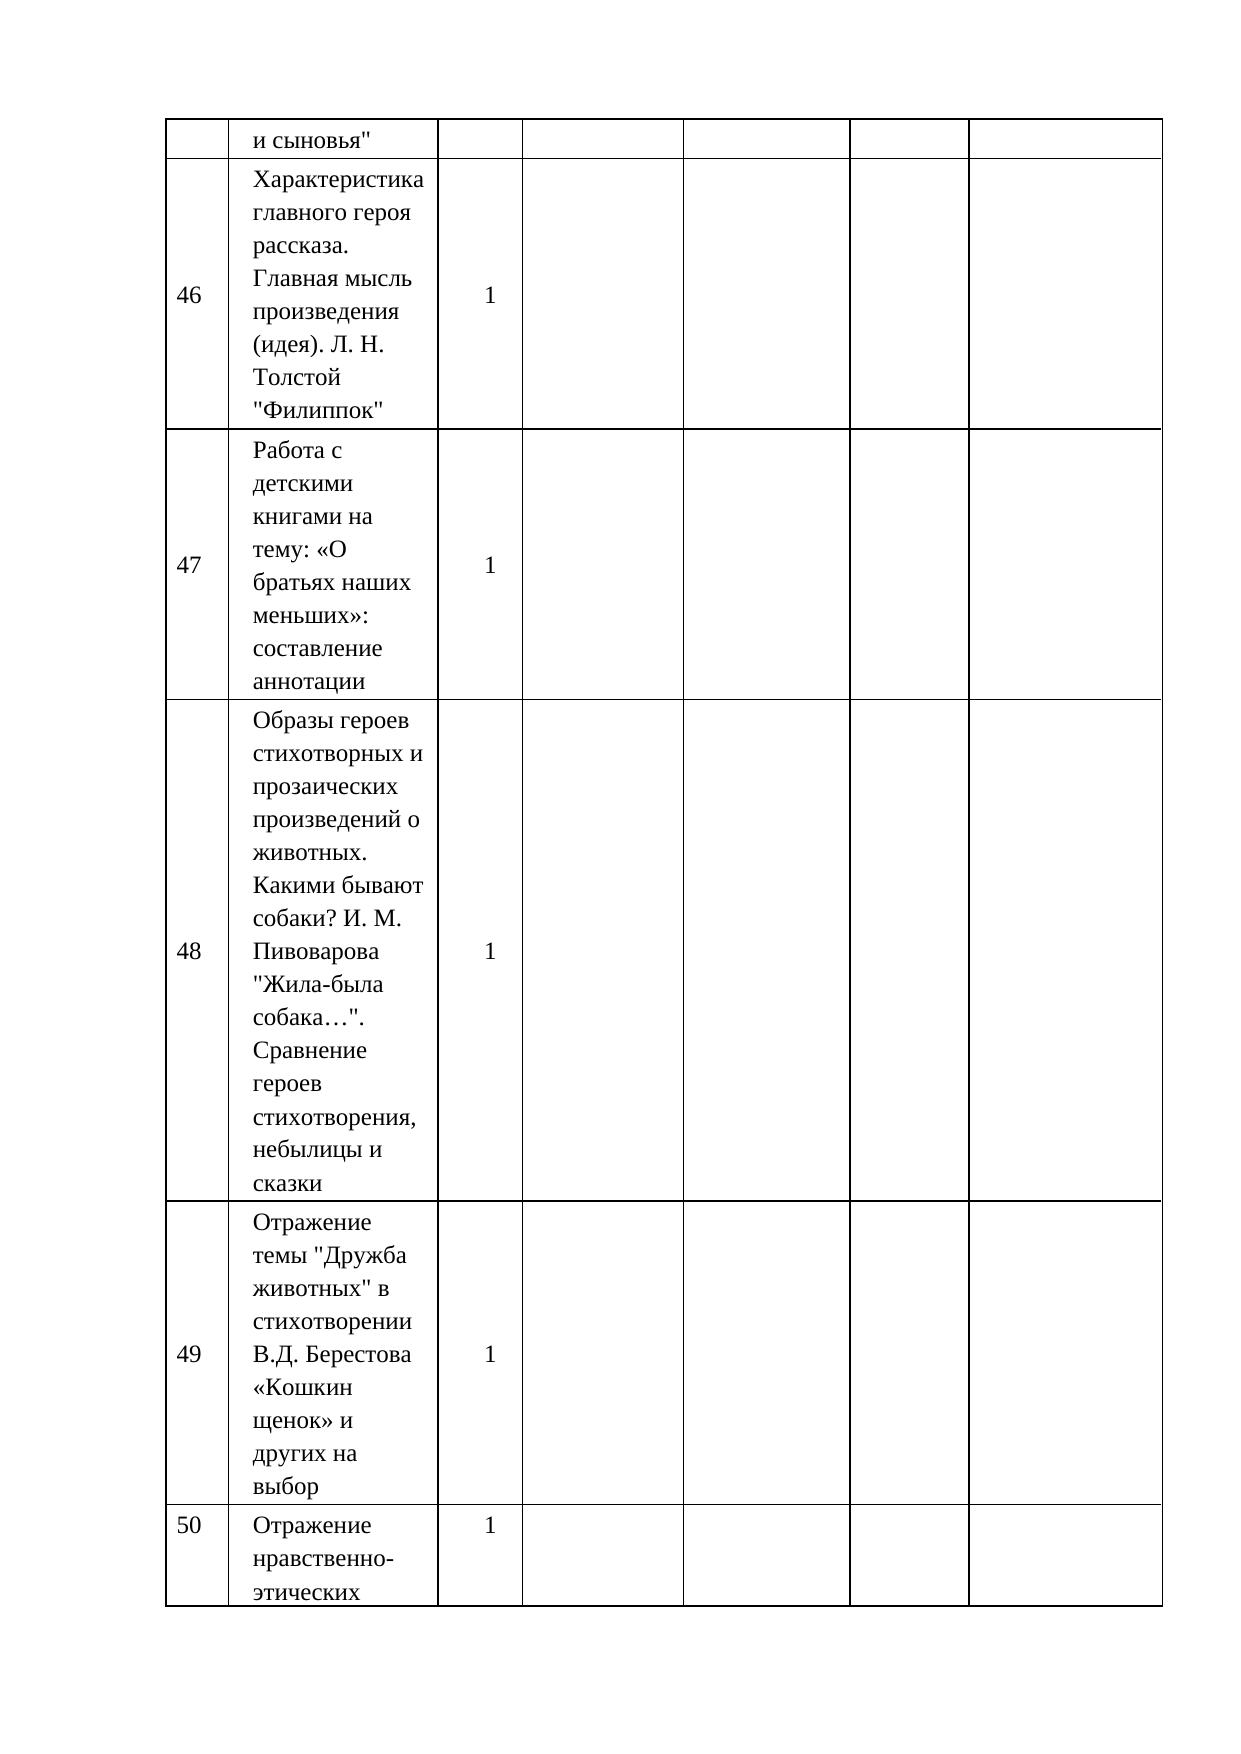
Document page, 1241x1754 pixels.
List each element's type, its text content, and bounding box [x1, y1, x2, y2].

table_cell [970, 158, 1162, 428]
table_cell [523, 1202, 683, 1504]
table_cell [684, 1505, 849, 1605]
table_cell [684, 159, 849, 428]
table_cell [523, 430, 683, 698]
table_cell Отражение темы "Дружба животных" в стихотворении В.Д. Берестова «Кошкин щенок» и других на выбор [229, 1202, 437, 1504]
table_cell [970, 1200, 1162, 1504]
table_cell 45 [167, 120, 228, 157]
table_cell 47 [167, 430, 228, 698]
table_cell [684, 1202, 849, 1504]
table_cell 1 [439, 1505, 522, 1605]
table_cell [684, 430, 849, 698]
table_cell [970, 699, 1162, 1200]
table_cell Образы героев стихотворных и прозаических произведений о животных. Какими бывают собаки? И. М. Пивоварова "Жила-была собака…". Сравнение героев стихотворения, небылицы и сказки [229, 700, 437, 1200]
table_cell [523, 159, 683, 428]
table_cell [851, 120, 968, 157]
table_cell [229, 120, 437, 157]
table_cell Работа с детскими книгами на тему: «О братьях наших меньших»: составление аннотации [229, 430, 437, 698]
table_cell [851, 1505, 968, 1605]
table_cell 1 [439, 430, 522, 698]
table_cell [851, 159, 968, 428]
table_cell [970, 120, 1162, 157]
table_cell [970, 1504, 1162, 1605]
table_cell 1 [439, 120, 522, 157]
table_cell 49 [167, 1202, 228, 1504]
table_cell 1 [439, 700, 522, 1200]
table_cell 1 [439, 159, 522, 428]
table_cell [851, 430, 968, 698]
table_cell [229, 1505, 437, 1605]
table_cell 46 [167, 159, 228, 428]
table_cell [523, 700, 683, 1200]
table_cell Характеристика главного героя рассказа. Главная мысль произведения (идея). Л. Н. Толстой "Филиппок" [229, 159, 437, 428]
table_cell 50 [167, 1505, 228, 1605]
table_cell [851, 700, 968, 1200]
table_cell 48 [167, 700, 228, 1200]
table_cell [523, 120, 683, 157]
table_cell [970, 428, 1162, 698]
table_cell [851, 1202, 968, 1504]
table_cell [684, 700, 849, 1200]
table_cell 1 [439, 1202, 522, 1504]
table_cell [684, 120, 849, 157]
table_cell [523, 1505, 683, 1605]
